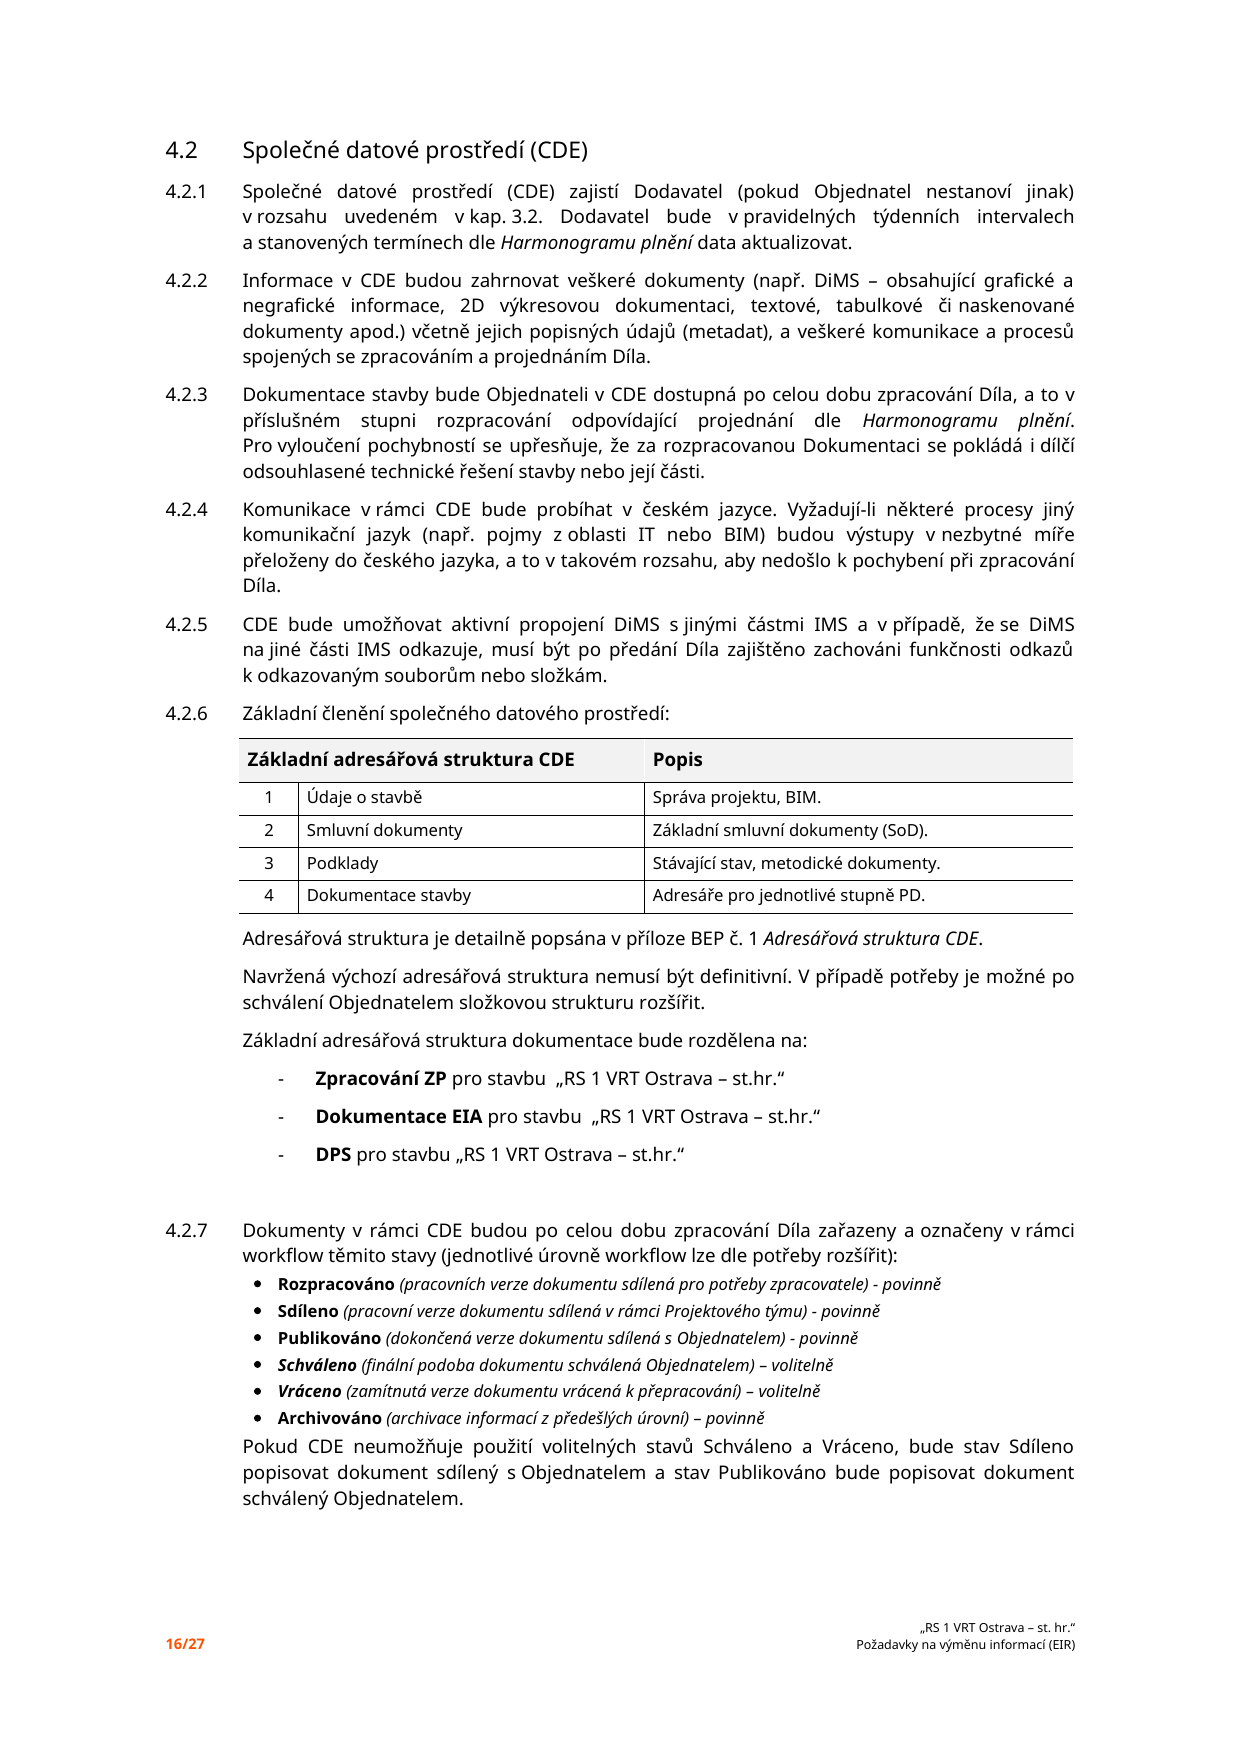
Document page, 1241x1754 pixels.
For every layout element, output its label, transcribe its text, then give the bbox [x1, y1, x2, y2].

table_cell Údaje o stavbě [299, 783, 644, 814]
table_cell Podklady [299, 848, 644, 880]
text Dokumenty v rámci CDE budou po celou dobu zpracování Díla zařazeny a označeny v rámci workflow těmito stavy (jednotlivé úrovně workflow lze dle potřeby rozšířit): [165, 1217, 1075, 1268]
table_cell 2 [239, 816, 298, 847]
text Rozpracováno (pracovních verze dokumentu sdílená pro potřeby zpracovatele) - povinně [254, 1272, 1075, 1295]
text Společné datové prostředí (CDE) [165, 134, 1075, 166]
text Sdíleno (pracovní verze dokumentu sdílená v rámci Projektového týmu) - povinně [254, 1299, 1075, 1322]
list Zpracování ZP pro stavbu „RS 1 VRT Ostrava – st.hr.“ [278, 1065, 1075, 1091]
list Dokumentace EIA pro stavbu „RS 1 VRT Ostrava – st.hr.“ [278, 1103, 1075, 1129]
table_cell Smluvní dokumenty [299, 816, 644, 847]
table_cell Základní smluvní dokumenty (SoD). [645, 816, 1073, 847]
list Navržená výchozí adresářová struktura nemusí být definitivní. V případě potřeby je možné po schválení Objednatelem složkovou strukturu rozšířit. [242, 964, 1075, 1015]
text CDE bude umožňovat aktivní propojení DiMS s jinými částmi IMS a v případě, že se DiMS na jiné části IMS odkazuje, musí být po předání Díla zajištěno zachováni funkčnosti odkazů k odkazovaným souborům nebo složkám. [165, 611, 1075, 687]
list DPS pro stavbu „RS 1 VRT Ostrava – st.hr.“ [278, 1141, 1075, 1167]
text Společné datové prostředí (CDE) zajistí Dodavatel (pokud Objednatel nestanoví jinak) v rozsahu uvedeném v kap. 3.2. Dodavatel bude v pravidelných týdenních intervalech a stanovených termínech dle Harmonogramu plnění data aktualizovat. [165, 178, 1075, 254]
table_cell 3 [239, 848, 298, 880]
text Informace v CDE budou zahrnovat veškeré dokumenty (např. DiMS – obsahující grafické a negrafické informace, 2D výkresovou dokumentaci, textové, tabulkové či naskenované dokumenty apod.) včetně jejich popisných údajů (metadat), a veškeré komunikace a procesů spojených se zpracováním a projednáním Díla. [165, 267, 1075, 369]
list Pokud CDE neumožňuje použití volitelných stavů Schváleno a Vráceno, bude stav Sdíleno popisovat dokument sdílený s Objednatelem a stav Publikováno bude popisovat dokument schválený Objednatelem. [242, 1434, 1075, 1510]
list Adresářová struktura je detailně popsána v příloze BEP č. 1 Adresářová struktura CDE. [242, 926, 1075, 951]
text Vráceno (zamítnutá verze dokumentu vrácená k přepracování) – volitelně [254, 1380, 1075, 1403]
table_header Základní adresářová struktura CDE [239, 739, 644, 782]
text Schváleno (finální podoba dokumentu schválená Objednatelem) – volitelně [254, 1353, 1075, 1376]
table_cell Adresáře pro jednotlivé stupně PD. [645, 881, 1073, 913]
table_cell Správa projektu, BIM. [645, 783, 1073, 814]
table_cell Dokumentace stavby [299, 881, 644, 913]
text Dokumentace stavby bude Objednateli v CDE dostupná po celou dobu zpracování Díla, a to v příslušném stupni rozpracování odpovídající projednání dle Harmonogramu plnění. Pro vyloučení pochybností se upřesňuje, že za rozpracovanou Dokumentaci se pokládá i dílčí odsouhlasené technické řešení stavby nebo její části. [165, 382, 1075, 484]
text Komunikace v rámci CDE bude probíhat v českém jazyce. Vyžadují-li některé procesy jiný komunikační jazyk (např. pojmy z oblasti IT nebo BIM) budou výstupy v nezbytné míře přeloženy do českého jazyka, a to v takovém rozsahu, aby nedošlo k pochybení při zpracování Díla. [165, 496, 1075, 598]
text Publikováno (dokončená verze dokumentu sdílená s Objednatelem) - povinně [254, 1326, 1075, 1349]
text Základní členění společného datového prostředí: [165, 700, 1075, 725]
list Základní adresářová struktura dokumentace bude rozdělena na: [242, 1027, 1075, 1053]
table_cell Stávající stav, metodické dokumenty. [645, 848, 1073, 880]
text Archivováno (archivace informací z předešlých úrovní) – povinně [254, 1407, 1075, 1429]
table_cell 4 [239, 881, 298, 913]
table_cell 1 [239, 783, 298, 814]
table_header Popis [645, 739, 1073, 782]
